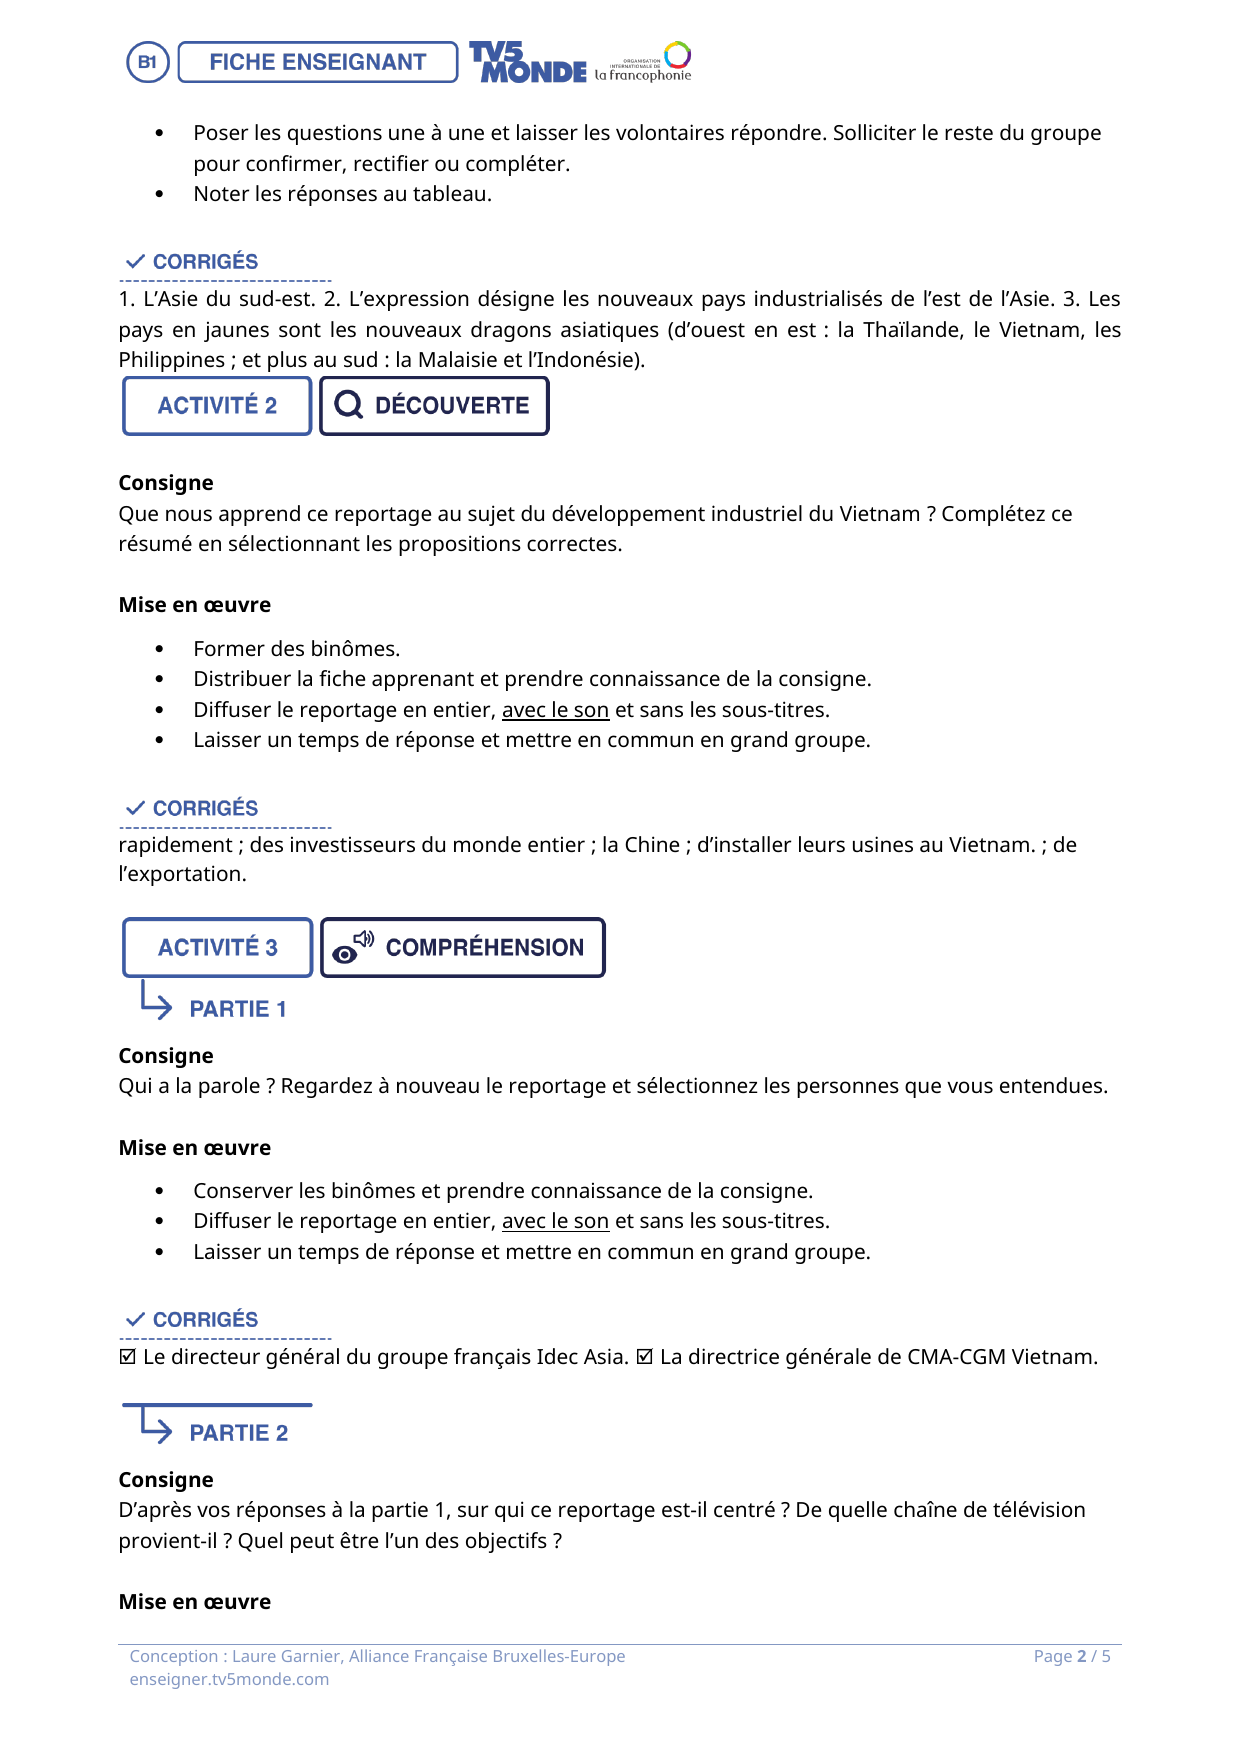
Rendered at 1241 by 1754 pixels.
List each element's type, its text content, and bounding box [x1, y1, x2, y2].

picture [118, 1403, 317, 1463]
list Laisser un temps de réponse et mettre en commun en grand groupe. [156, 726, 1122, 754]
picture [118, 917, 609, 978]
picture [118, 979, 317, 1039]
picture [118, 41, 700, 83]
picture [118, 222, 336, 282]
picture [118, 1280, 336, 1340]
list Diffuser le reportage en entier, avec le son et sans les sous-titres. [156, 1207, 1122, 1235]
text Mise en œuvre [118, 591, 1122, 619]
text Que nous apprend ce reportage au sujet du développement industriel du Vietnam ? Complétez ce résumé en sélectionnant les propositions correctes. [118, 499, 1122, 558]
text 1. L’Asie du sud-est. 2. L’expression désigne les nouveaux pays industrialisés de l’est de l’Asie. 3. Les pays en jaunes sont les nouveaux dragons asiatiques (d’ouest en est : la Thaïlande, le Vietnam, les Philippines ; et plus au sud : la Malaisie et l’Indonésie). [118, 284, 1122, 374]
list Noter les réponses au tableau. [156, 179, 1122, 208]
text Qui a la parole ? Regardez à nouveau le reportage et sélectionnez les personnes que vous entendues. [118, 1072, 1122, 1100]
text Mise en œuvre [118, 1133, 1122, 1161]
text Mise en œuvre [118, 1587, 1122, 1616]
list Conserver les binômes et prendre connaissance de la consigne. [156, 1176, 1122, 1204]
text Le directeur général du groupe français Idec Asia. La directrice générale de CMA-CGM Vietnam. [118, 1342, 1122, 1370]
text Consigne [118, 1465, 1122, 1493]
picture [118, 768, 336, 829]
text rapidement ; des investisseurs du monde entier ; la Chine ; d’installer leurs usines au Vietnam. ; de l’exportation. [118, 830, 1122, 887]
list Laisser un temps de réponse et mettre en commun en grand groupe. [156, 1237, 1122, 1266]
list Poser les questions une à une et laisser les volontaires répondre. Solliciter le reste du groupe pour confirmer, rectifier ou compléter. [156, 118, 1122, 177]
picture [118, 376, 553, 436]
list Former des binômes. [156, 634, 1122, 662]
text Consigne [118, 1041, 1122, 1069]
text Consigne [118, 468, 1122, 497]
list Distribuer la fiche apprenant et prendre connaissance de la consigne. [156, 664, 1122, 693]
list Diffuser le reportage en entier, avec le son et sans les sous-titres. [156, 695, 1122, 723]
text D’après vos réponses à la partie 1, sur qui ce reportage est-il centré ? De quelle chaîne de télévision provient-il ? Quel peut être l’un des objectifs ? [118, 1495, 1122, 1554]
